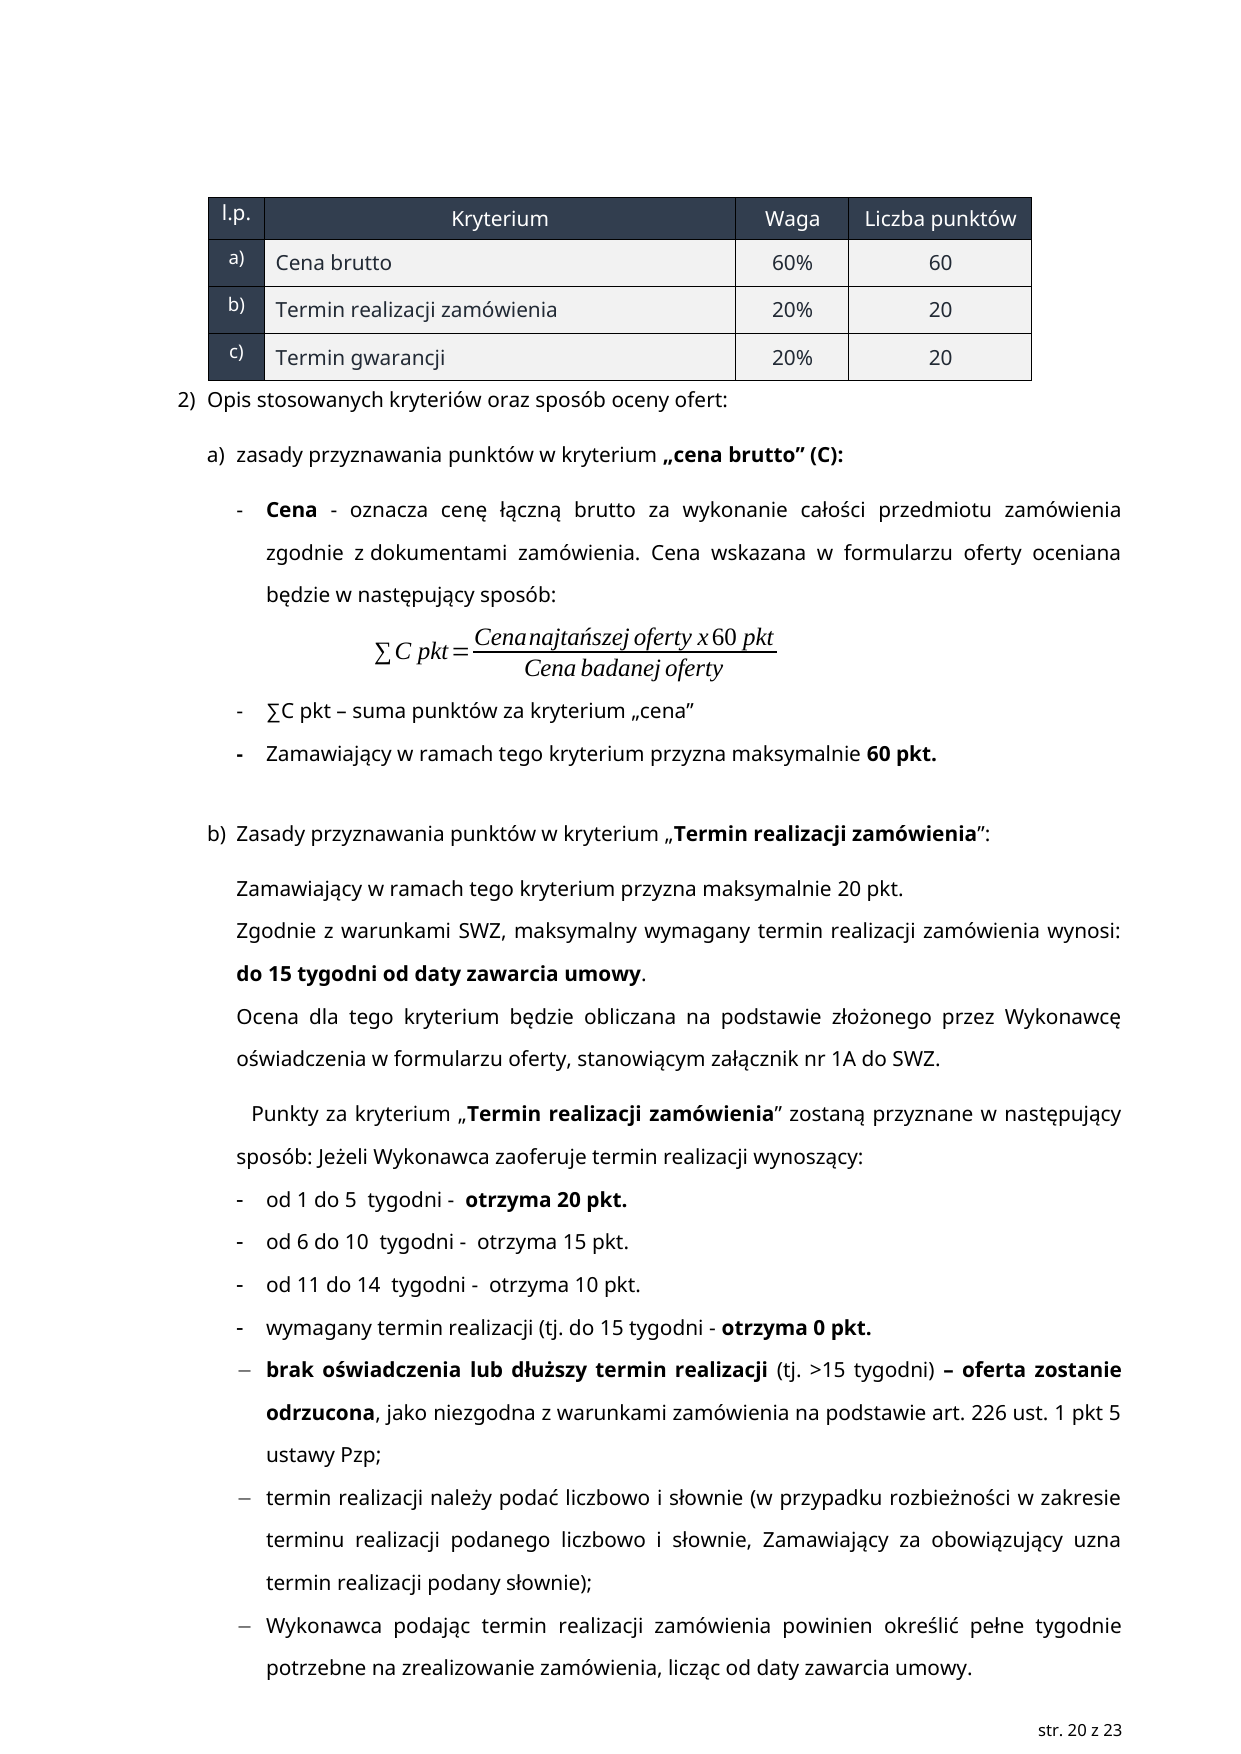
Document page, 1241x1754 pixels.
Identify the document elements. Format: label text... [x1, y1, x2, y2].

list Wykonawca podając termin realizacji zamówienia powinien określić pełne tygodnie potrzebne na zrealizowanie zamówienia, licząc od daty zawarcia umowy. [236, 1611, 1122, 1682]
list Zamawiający w ramach tego kryterium przyzna maksymalnie 60 pkt. [236, 739, 1122, 767]
list termin realizacji należy podać liczbowo i słownie (w przypadku rozbieżności w zakresie terminu realizacji podanego liczbowo i słownie, Zamawiający za obowiązujący uzna termin realizacji podany słownie); [236, 1483, 1122, 1597]
table_cell 60% [736, 240, 848, 286]
table_header Liczba punktów [849, 198, 1031, 239]
table_cell 20 [849, 334, 1031, 380]
subtitle Opis stosowanych kryteriów oraz sposób oceny ofert: [177, 385, 1122, 413]
subtitle Ocena dla tego kryterium będzie obliczana na podstawie złożonego przez Wykonawcę oświadczenia w formularzu oferty, stanowiącym załącznik nr 1A do SWZ. [236, 1002, 1122, 1073]
table_cell c) [209, 334, 264, 380]
list od 1 do 5 tygodni - otrzyma 20 pkt. [236, 1185, 1122, 1213]
list od 6 do 10 tygodni - otrzyma 15 pkt. [236, 1227, 1122, 1256]
list Cena - oznacza cenę łączną brutto za wykonanie całości przedmiotu zamówienia zgodnie z dokumentami zamówienia. Cena wskazana w formularzu oferty oceniana będzie w następujący sposób: [236, 495, 1122, 609]
table_header Waga [736, 198, 848, 239]
table_cell 20% [736, 334, 848, 380]
list brak oświadczenia lub dłuższy termin realizacji (tj. >15 tygodni) – oferta zostanie odrzucona, jako niezgodna z warunkami zamówienia na podstawie art. 226 ust. 1 pkt 5 ustawy Pzp; [236, 1355, 1122, 1469]
table_cell Termin realizacji zamówienia [265, 287, 735, 333]
table_cell 20% [736, 287, 848, 333]
table_cell a) [209, 240, 264, 286]
subtitle Zamawiający w ramach tego kryterium przyzna maksymalnie 20 pkt. [236, 874, 1122, 902]
subtitle zasady przyznawania punktów w kryterium „cena brutto” (C): [207, 440, 1122, 469]
list wymagany termin realizacji (tj. do 15 tygodni - otrzyma 0 pkt. [236, 1313, 1122, 1341]
list od 11 do 14 tygodni - otrzyma 10 pkt. [236, 1270, 1122, 1298]
table_cell 20 [849, 287, 1031, 333]
subtitle Zasady przyznawania punktów w kryterium „Termin realizacji zamówienia”: [207, 819, 1122, 847]
list ∑C pkt – suma punktów za kryterium „cena” [236, 696, 1122, 725]
table_header l.p. [209, 198, 264, 239]
table_cell Cena brutto [265, 240, 735, 286]
table_header Kryterium [265, 198, 735, 239]
table_cell b) [209, 287, 264, 333]
text Punkty za kryterium „Termin realizacji zamówienia” zostaną przyznane w następujący sposób: Jeżeli Wykonawca zaoferuje termin realizacji wynoszący: [177, 1099, 1122, 1171]
table_cell Termin gwarancji [265, 334, 735, 380]
table_cell 60 [849, 240, 1031, 286]
subtitle Zgodnie z warunkami SWZ, maksymalny wymagany termin realizacji zamówienia wynosi: do 15 tygodni od daty zawarcia umowy. [236, 917, 1122, 988]
